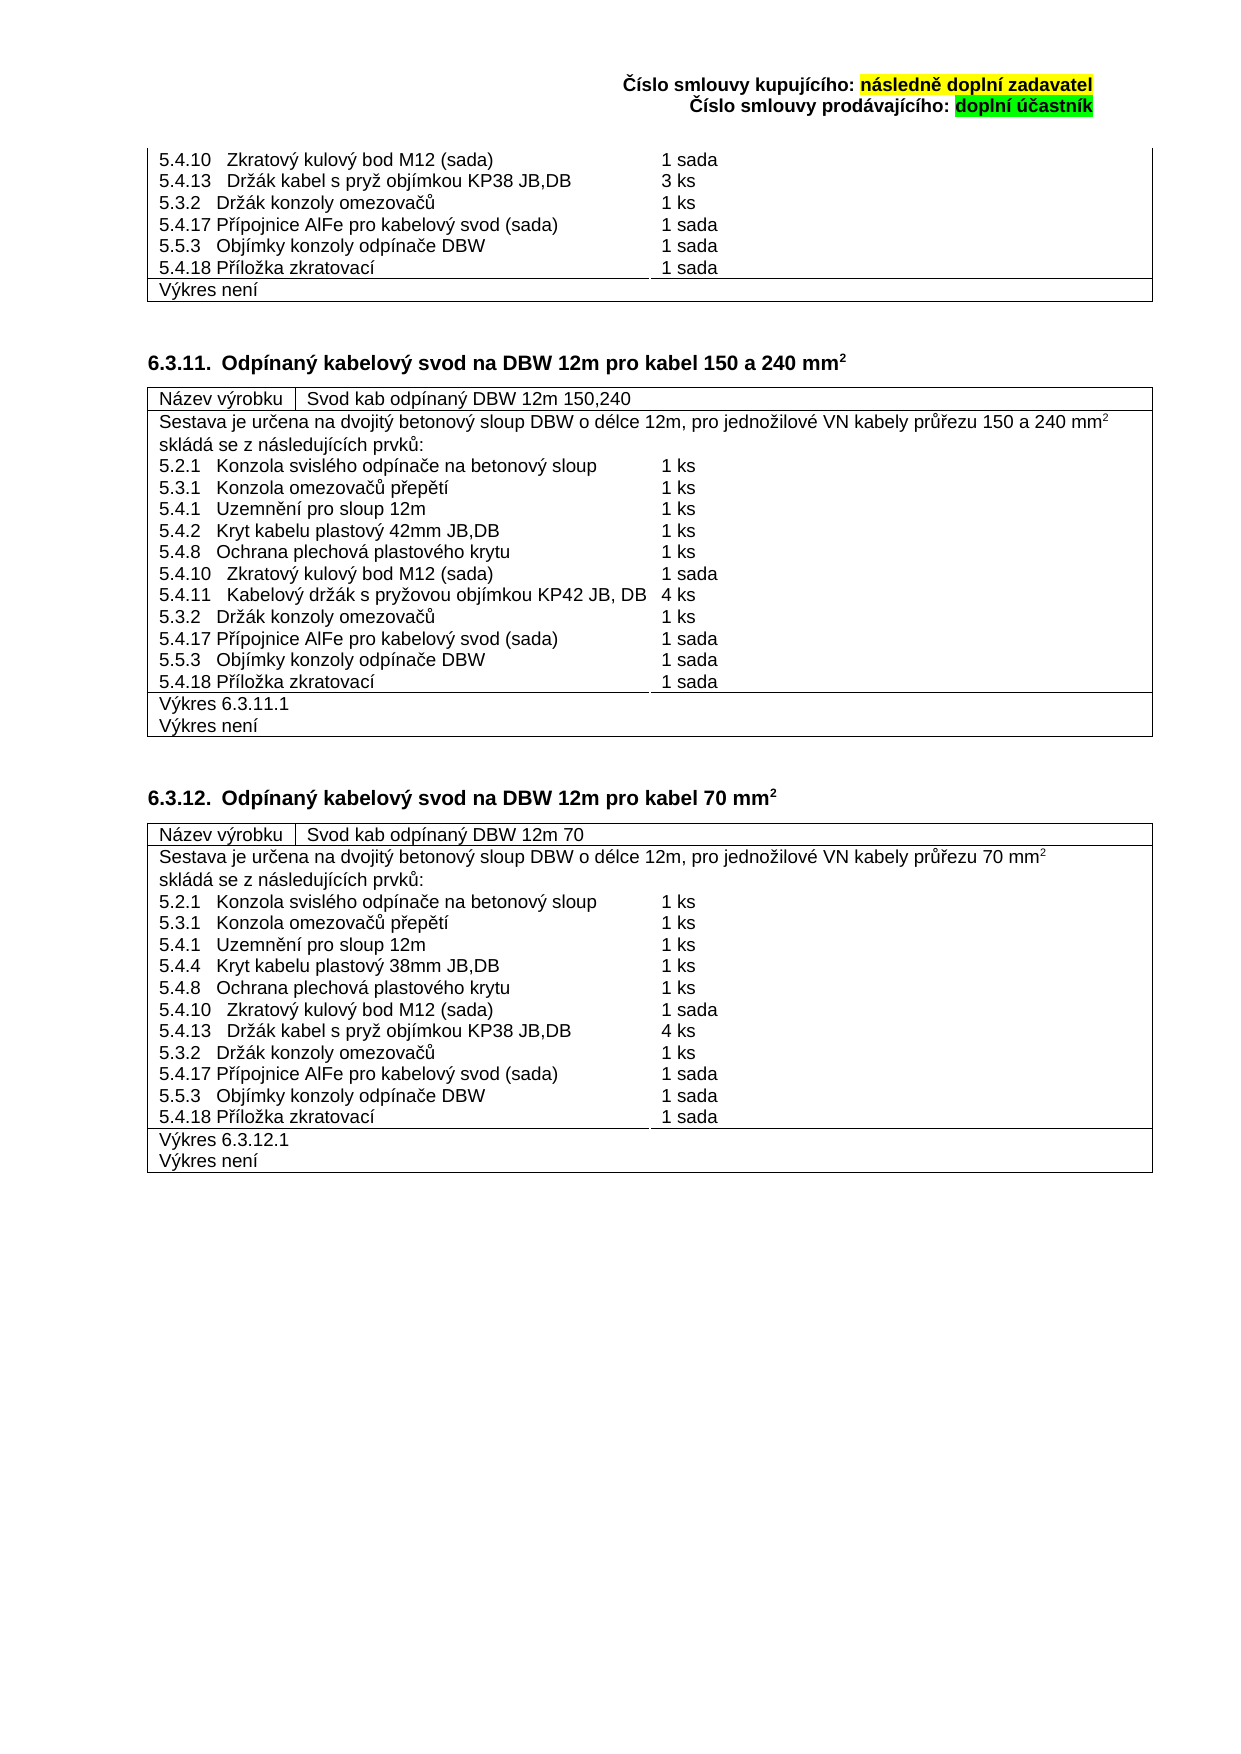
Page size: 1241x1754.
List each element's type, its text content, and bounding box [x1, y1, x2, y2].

table_cell skládá se z následujících prvků: 5.2.1 Konzola svislého odpínače na betonový sloup 5.3.1 Konzola omezovačů přepětí 5.4.1 Uzemnění pro sloup 12m 5.4.2 Kryt kabelu plastový 42mm JB,DB 5.4.8 Ochrana plechová plastového krytu 5.4.10 Zkratový kulový bod M12 (sada) 5.4.11 Kabelový držák s pryžovou objímkou KP42 JB, DB 5.3.2 Držák konzoly omezovačů 5.4.17 Přípojnice AlFe pro kabelový svod (sada) 5.5.3 Objímky konzoly odpínače DBW 5.4.18 Příložka zkratovací [148, 433, 649, 692]
table_cell 1 ks 1 ks 1 ks 1 ks 1 ks 1 sada 4 ks 1 ks 1 sada 1 sada 1 sada [651, 869, 1152, 1128]
table_header Název výrobku [148, 824, 295, 845]
list Odpínaný kabelový svod na DBW 12m pro kabel 150 a 240 mm2 [148, 351, 1093, 374]
table_header Svod kab odpínaný DBW 12m 70 [296, 824, 1152, 845]
table_cell Sestava je určena na dvojitý betonový sloup DBW o délce 12m, pro jednožilové VN kabely průřezu 70 mm2 [148, 846, 1152, 868]
table_header Název výrobku [148, 388, 295, 410]
table_cell Výkres 6.3.12.1 Výkres není [148, 1129, 1152, 1172]
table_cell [651, 149, 1152, 278]
table_cell 1 ks 1 ks 1 ks 1 ks 1 ks 1 sada 4 ks 1 ks 1 sada 1 sada 1 sada [651, 433, 1152, 692]
table_header Svod kab odpínaný DBW 12m 150,240 [296, 388, 1152, 410]
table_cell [148, 149, 649, 278]
list Odpínaný kabelový svod na DBW 12m pro kabel 70 mm2 [148, 786, 1093, 810]
table_cell Výkres není [148, 279, 1152, 301]
table_cell Sestava je určena na dvojitý betonový sloup DBW o délce 12m, pro jednožilové VN kabely průřezu 150 a 240 mm2 [148, 411, 1152, 432]
table_cell Výkres 6.3.11.1 Výkres není [148, 693, 1152, 736]
